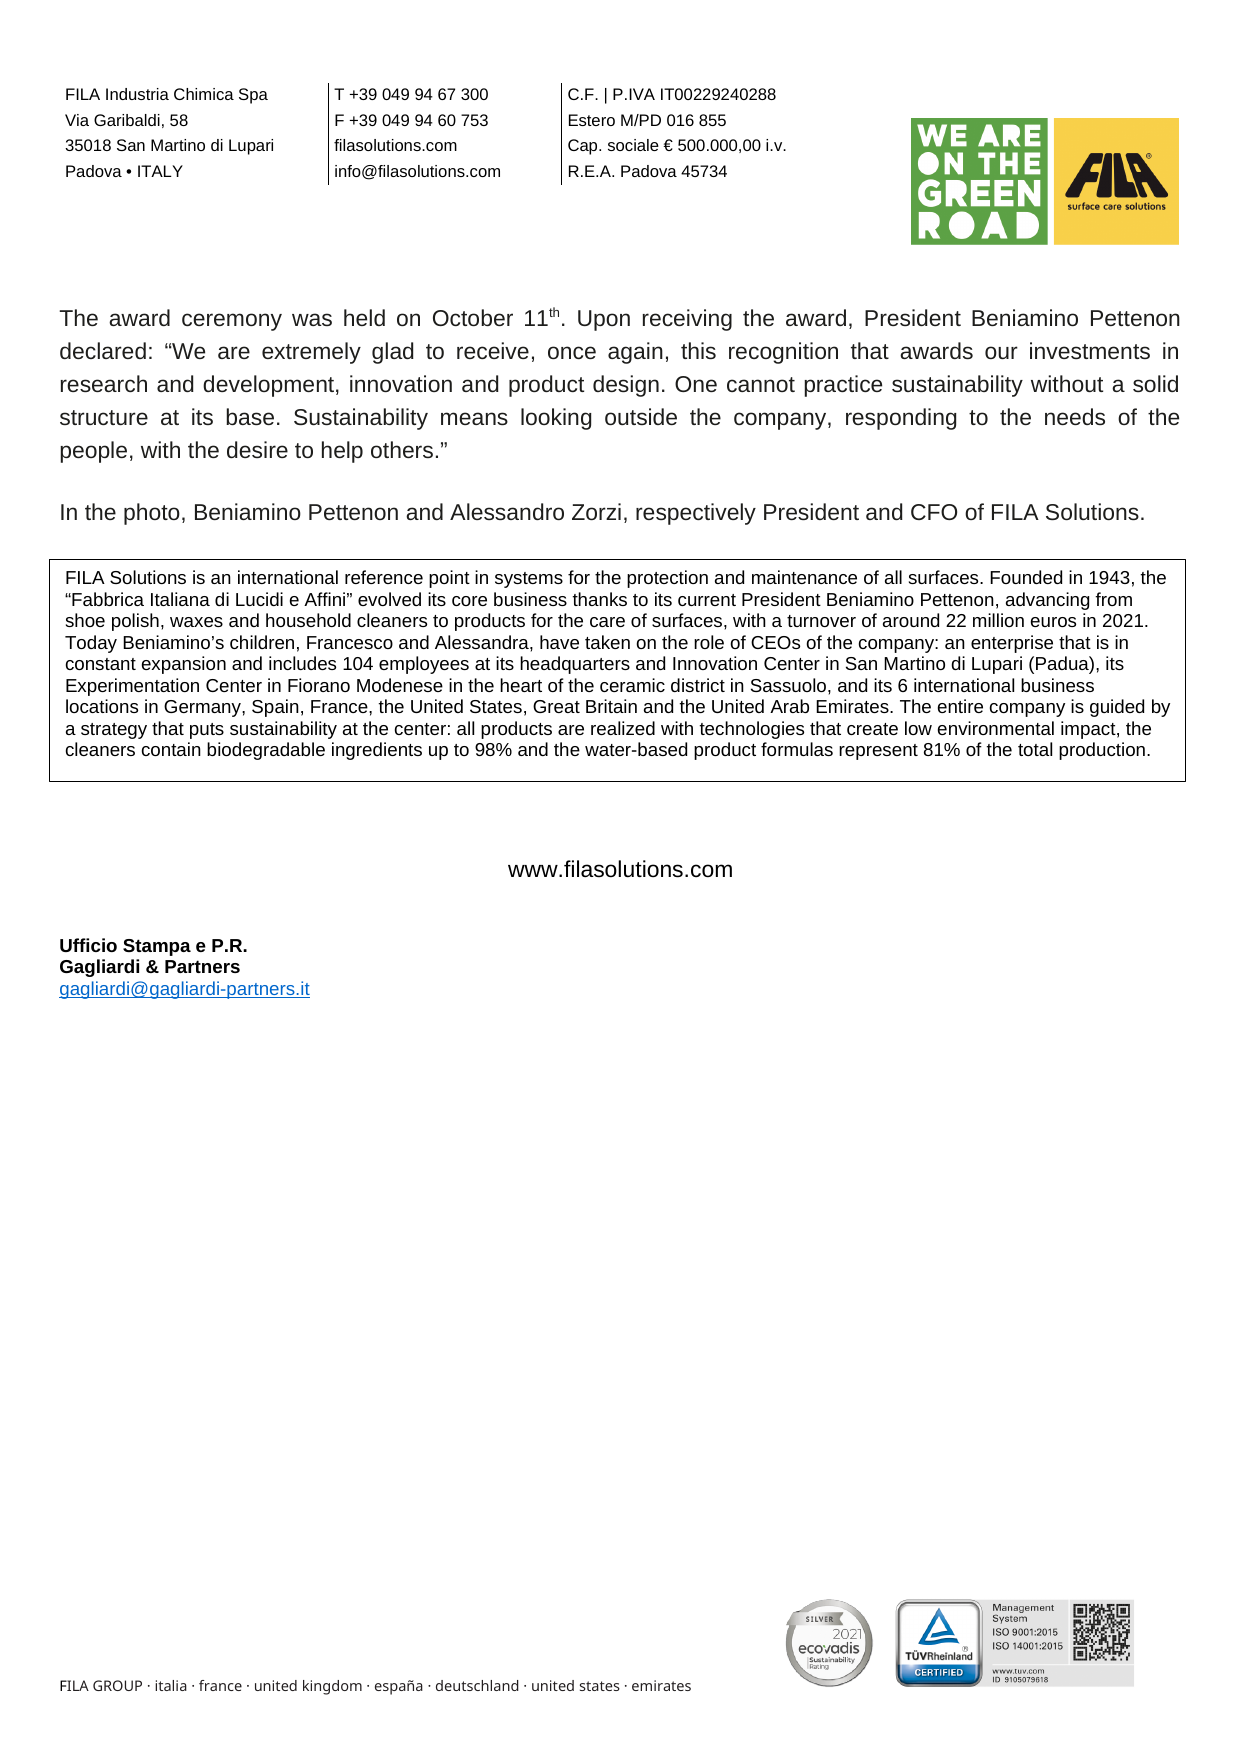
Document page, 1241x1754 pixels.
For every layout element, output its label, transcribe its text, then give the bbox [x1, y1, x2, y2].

text Ufficio Stampa e P.R. [59, 935, 1182, 956]
picture [911, 118, 1179, 245]
text Gagliardi & Partners [59, 956, 1182, 978]
picture [782, 1597, 1138, 1692]
text In the photo, Beniamino Pettenon and Alessandro Zorzi, respectively President and CFO of FILA Solutions. [59, 499, 1181, 525]
text gagliardi@gagliardi-partners.it [59, 978, 1182, 999]
text The award ceremony was held on October 11th. Upon receiving the award, President Beniamino Pettenon declared: “We are extremely glad to receive, once again, this recognition that awards our investments in research and development, innovation and product design. One cannot practice sustainability without a solid structure at its base. Sustainability means looking outside the company, responding to the needs of the people, with the desire to help others.” [59, 305, 1181, 463]
text www.ﬁlasolutions.com [59, 856, 1182, 882]
